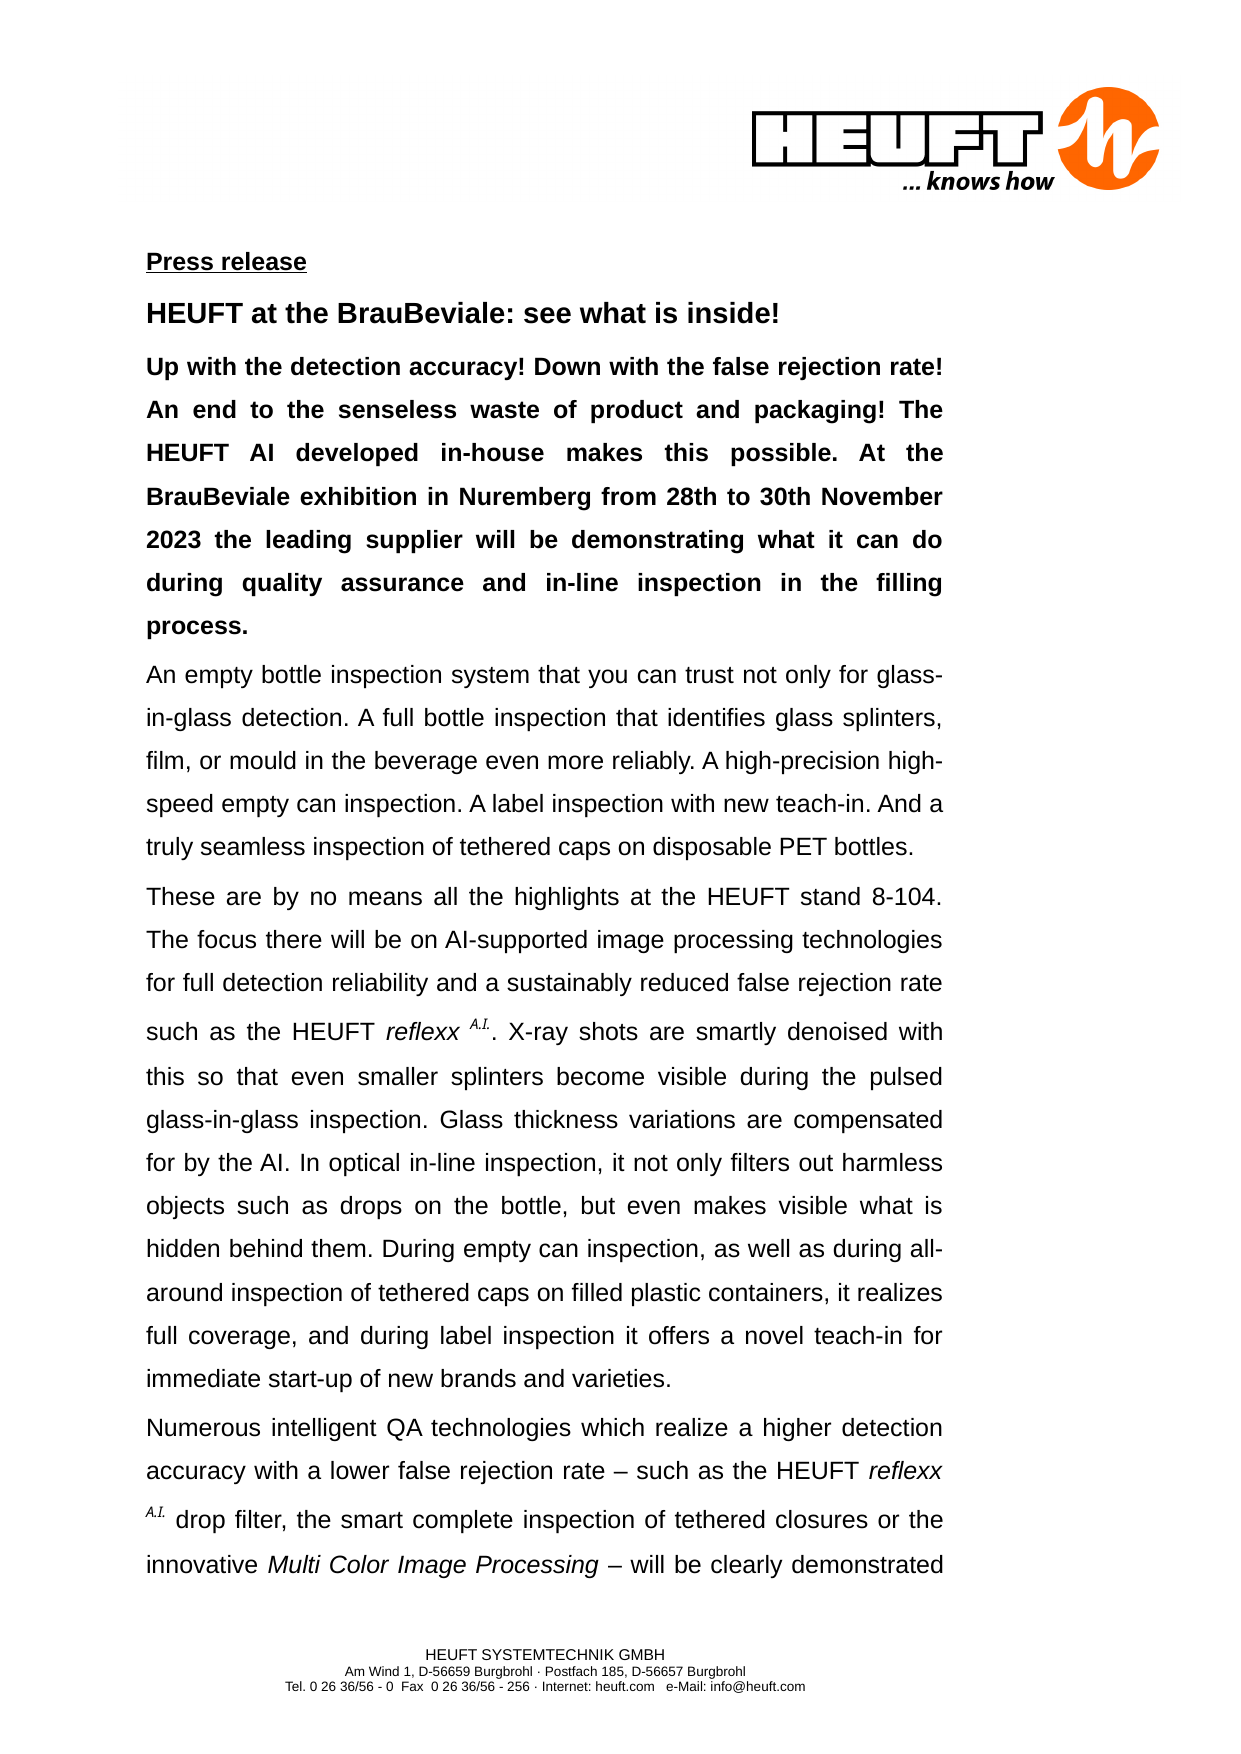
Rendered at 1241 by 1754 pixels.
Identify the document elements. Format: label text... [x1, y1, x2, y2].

text Press release [146, 247, 944, 276]
picture [118, 75, 1181, 202]
text These are by no means all the highlights at the HEUFT stand 8-104. The focus there will be on AI-supported image processing technologies for full detection reliability and a sustainably reduced false rejection rate such as the HEUFT reflexx A.I.. X-ray shots are smartly denoised with this so that even smaller splinters become visible during the pulsed glass-in-glass inspection. Glass thickness variations are compensated for by the AI. In optical in-line inspection, it not only filters out harmless objects such as drops on the bottle, but even makes visible what is hidden behind them. During empty can inspection, as well as during all-around inspection of tethered caps on filled plastic containers, it realizes full coverage, and during label inspection it offers a novel teach-in for immediate start-up of new brands and varieties. [146, 881, 944, 1392]
text An empty bottle inspection system that you can trust not only for glass-in-glass detection. A full bottle inspection that identifies glass splinters, film, or mould in the beverage even more reliably. A high-precision high-speed empty can inspection. A label inspection with new teach-in. And a truly seamless inspection of tethered caps on disposable PET bottles. [146, 660, 944, 861]
text Up with the detection accuracy! Down with the false rejection rate! An end to the senseless waste of product and packaging! The HEUFT AI developed in-house makes this possible. At the BrauBeviale exhibition in Nuremberg from 28th to 30th November 2023 the leading supplier will be demonstrating what it can do during quality assurance and in-line inspection in the filling process. [146, 352, 944, 639]
text HEUFT at the BrauBeviale: see what is inside! [146, 296, 944, 329]
